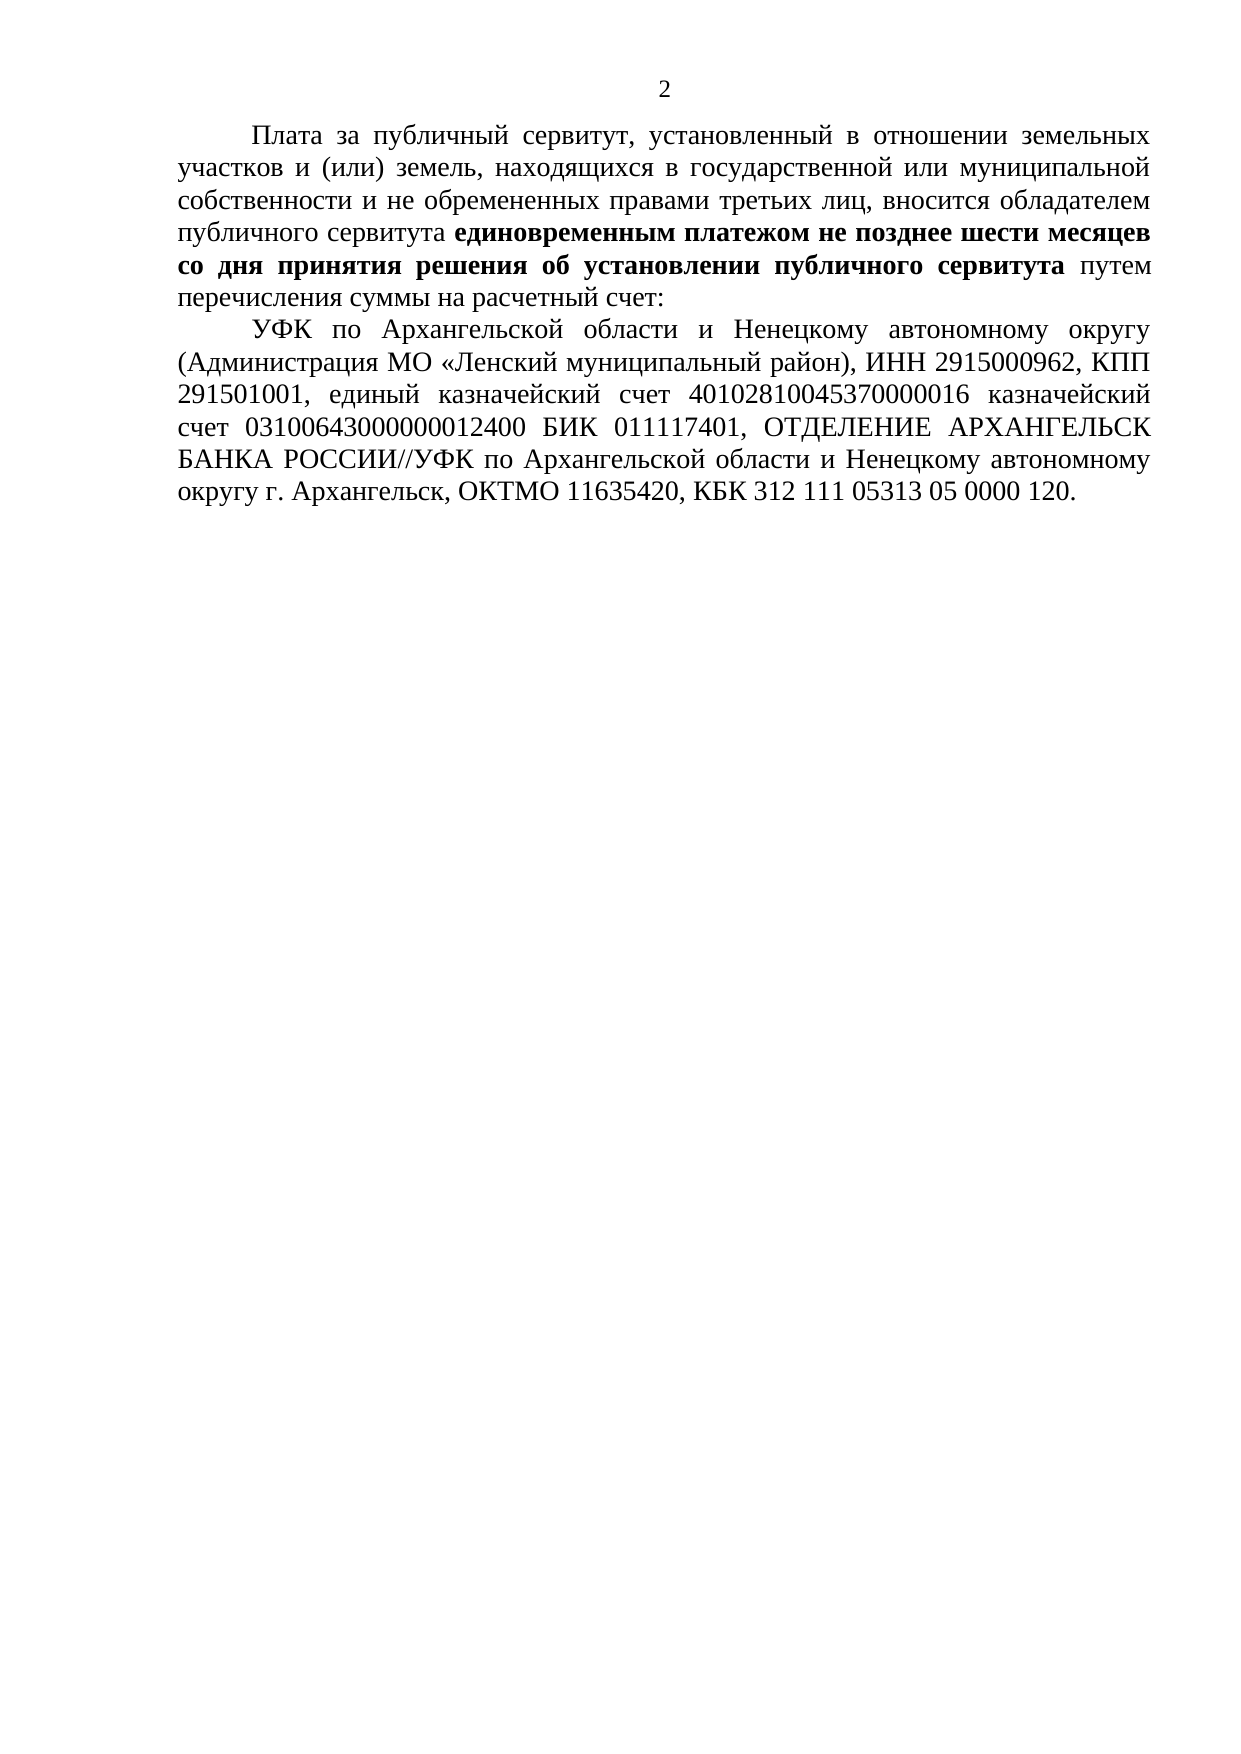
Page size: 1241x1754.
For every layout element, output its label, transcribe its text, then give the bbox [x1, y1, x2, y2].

text Плата за публичный сервитут, установленный в отношении земельных участков и (или) земель, находящихся в государственной или муниципальной собственности и не обремененных правами третьих лиц, вносится обладателем публичного сервитута единовременным платежом не позднее шести месяцев со дня принятия решения об установлении публичного сервитута путем перечисления суммы на расчетный счет: [177, 118, 1152, 312]
text УФК по Архангельской области и Ненецкому автономному округу (Администрация МО «Ленский муниципальный район), ИНН 2915000962, КПП 291501001, единый казначейский счет 40102810045370000016 казначейский счет 03100643000000012400 БИК 011117401, ОТДЕЛЕНИЕ АРХАНГЕЛЬСК БАНКА РОССИИ//УФК по Архангельской области и Ненецкому автономному округу г. Архангельск, ОКТМО 11635420, КБК 312 111 05313 05 0000 120. [177, 312, 1152, 507]
